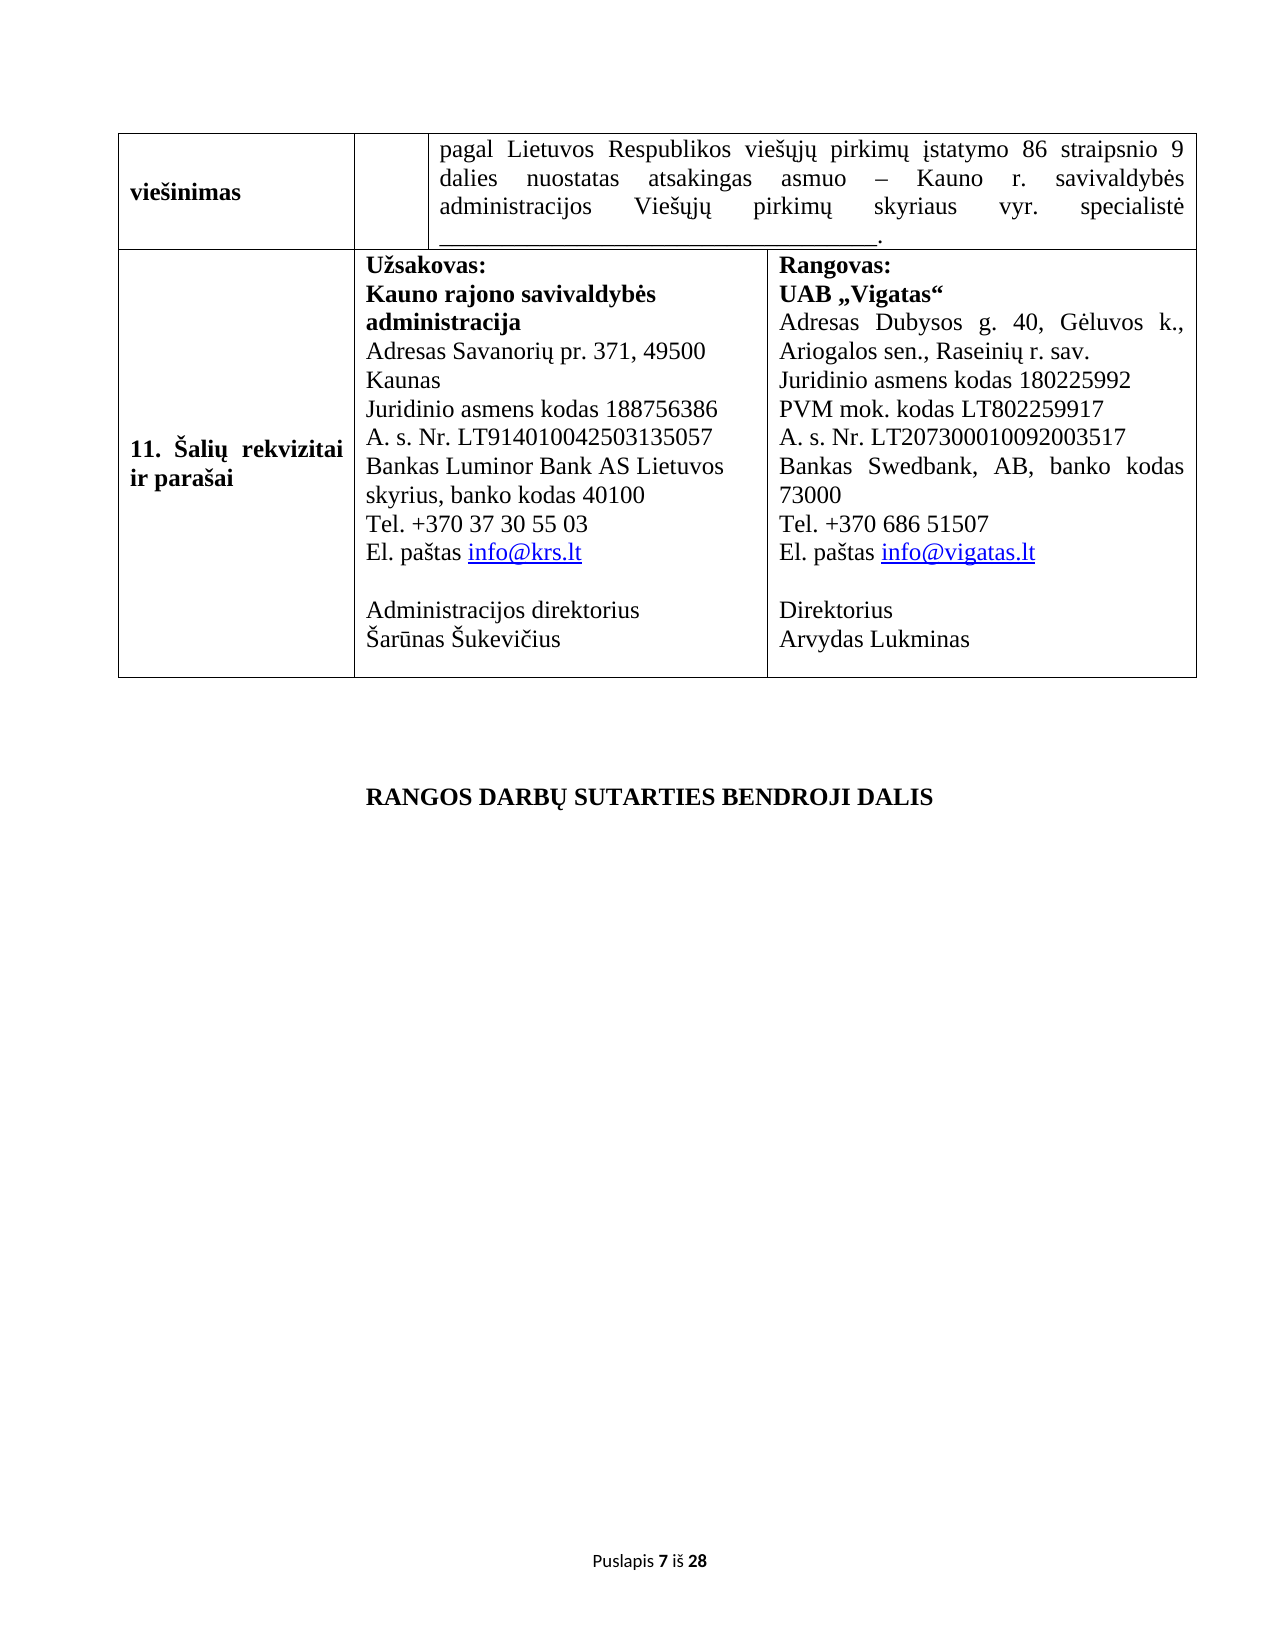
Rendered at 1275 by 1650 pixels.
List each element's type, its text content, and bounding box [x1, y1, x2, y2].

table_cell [119, 134, 354, 249]
table_cell [355, 134, 428, 249]
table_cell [429, 134, 1196, 249]
table_cell Rangovas: UAB „Vigatas“ Adresas Dubysos g. 40, Gėluvos k., Ariogalos sen., Raseinių r. sav. Juridinio asmens kodas 180225992 PVM mok. kodas LT802259917 A. s. Nr. LT207300010092003517 Bankas Swedbank, AB, banko kodas 73000 Tel. +370 686 51507 El. paštas info@vigatas.lt Direktorius Arvydas Lukminas [768, 250, 1196, 677]
table_cell 11. Šalių rekvizitai ir parašai [119, 250, 354, 677]
table_cell Užsakovas: Kauno rajono savivaldybės administracija Adresas Savanorių pr. 371, 49500 Kaunas Juridinio asmens kodas 188756386 A. s. Nr. LT914010042503135057 Bankas Luminor Bank AS Lietuvos skyrius, banko kodas 40100 Tel. +370 37 30 55 03 El. paštas info@krs.lt Administracijos direktorius Šarūnas Šukevičius [355, 250, 767, 677]
subtitle RANGOS DARBŲ SUTARTIES BENDROJI DALIS [118, 782, 1181, 811]
